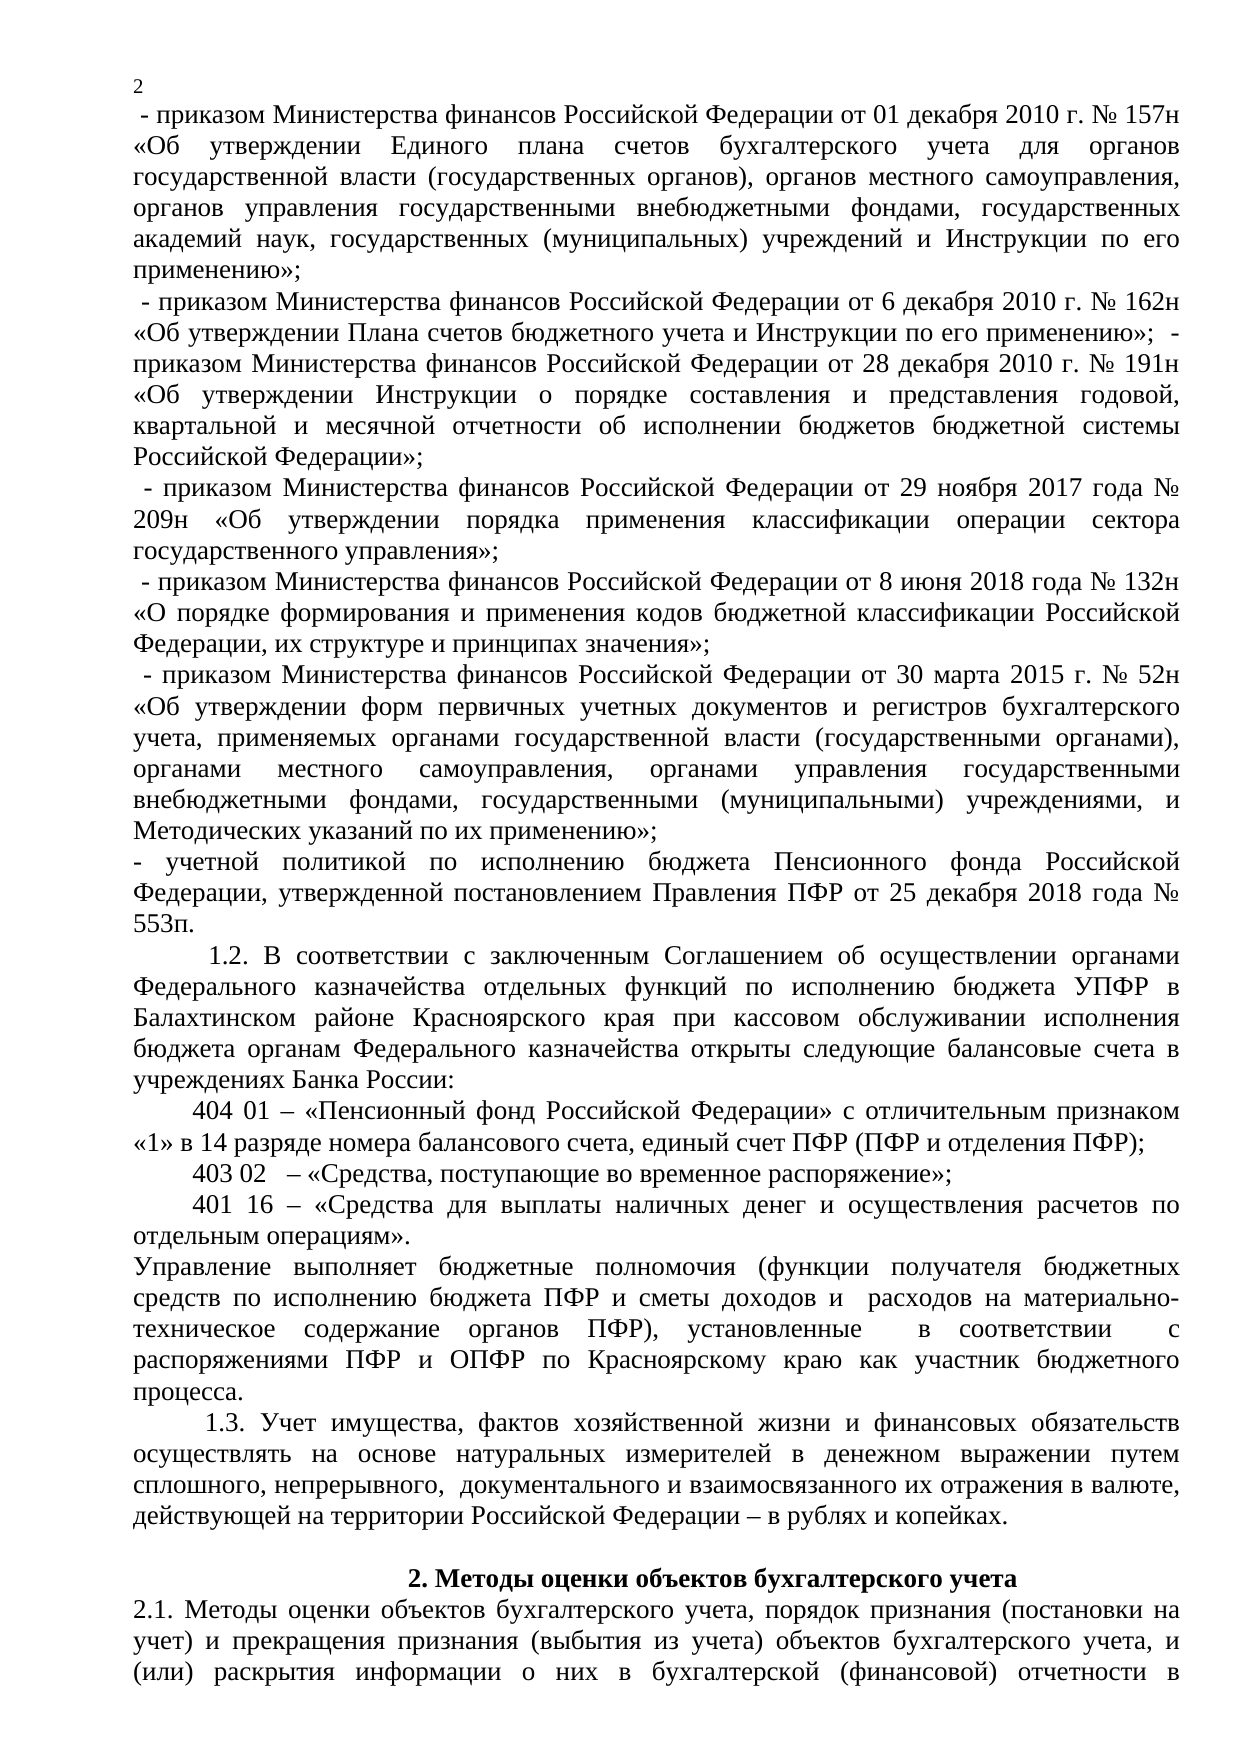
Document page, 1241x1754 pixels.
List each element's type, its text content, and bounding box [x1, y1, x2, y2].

text 401 16 – «Средства для выплаты наличных денег и осуществления расчетов по отдельным операциям». [133, 1188, 1181, 1250]
text Управление выполняет бюджетные полномочия (функции получателя бюджетных средств по исполнению бюджета ПФР и сметы доходов и расходов на материально-техническое содержание органов ПФР), установленные в соответствии с распоряжениями ПФР и ОПФР по Красноярскому краю как участник бюджетного процесса. [133, 1250, 1181, 1406]
text 403 02 – «Средства, поступающие во временное распоряжение»; [133, 1157, 1181, 1188]
text - приказом Министерства финансов Российской Федерации от 29 ноября 2017 года № 209н «Об утверждении порядка применения классификации операции сектора государственного управления»; [133, 472, 1181, 565]
text 2. Методы оценки объектов бухгалтерского учета [244, 1562, 1181, 1593]
text - приказом Министерства финансов Российской Федерации от 8 июня 2018 года № 132н «О порядке формирования и применения кодов бюджетной классификации Российской Федерации, их структуре и принципах значения»; [133, 565, 1181, 658]
text 404 01 – «Пенсионный фонд Российской Федерации» с отличительным признаком «1» в 14 разряде номера балансового счета, единый счет ПФР (ПФР и отделения ПФР); [133, 1094, 1181, 1157]
text - приказом Министерства финансов Российской Федерации от 6 декабря 2010 г. № 162н «Об утверждении Плана счетов бюджетного учета и Инструкции по его применению»; - приказом Министерства финансов Российской Федерации от 28 декабря 2010 г. № 191н «Об утверждении Инструкции о порядке составления и представления годовой, квартальной и месячной отчетности об исполнении бюджетов бюджетной системы Российской Федерации»; [133, 285, 1181, 472]
text - учетной политикой по исполнению бюджета Пенсионного фонда Российской Федерации, утвержденной постановлением Правления ПФР от 25 декабря 2018 года № 553п. [133, 845, 1181, 939]
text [133, 1593, 1181, 1686]
text 1.3. Учет имущества, фактов хозяйственной жизни и финансовых обязательств осуществлять на основе натуральных измерителей в денежном выражении путем сплошного, непрерывного, документального и взаимосвязанного их отражения в валюте, действующей на территории Российской Федерации – в рублях и копейках. [133, 1406, 1181, 1531]
text 1.2. В соответствии с заключенным Соглашением об осуществлении органами Федерального казначейства отдельных функций по исполнению бюджета УПФР в Балахтинском районе Красноярского края при кассовом обслуживании исполнения бюджета органам Федерального казначейства открыты следующие балансовые счета в учреждениях Банка России: [133, 939, 1181, 1094]
text - приказом Министерства финансов Российской Федерации от 01 декабря 2010 г. № 157н «Об утверждении Единого плана счетов бухгалтерского учета для органов государственной власти (государственных органов), органов местного самоуправления, органов управления государственными внебюджетными фондами, государственных академий наук, государственных (муниципальных) учреждений и Инструкции по его применению»; [133, 98, 1181, 285]
text - приказом Министерства финансов Российской Федерации от 30 марта 2015 г. № 52н «Об утверждении форм первичных учетных документов и регистров бухгалтерского учета, применяемых органами государственной власти (государственными органами), органами местного самоуправления, органами управления государственными внебюджетными фондами, государственными (муниципальными) учреждениями, и Методических указаний по их применению»; [133, 658, 1181, 845]
